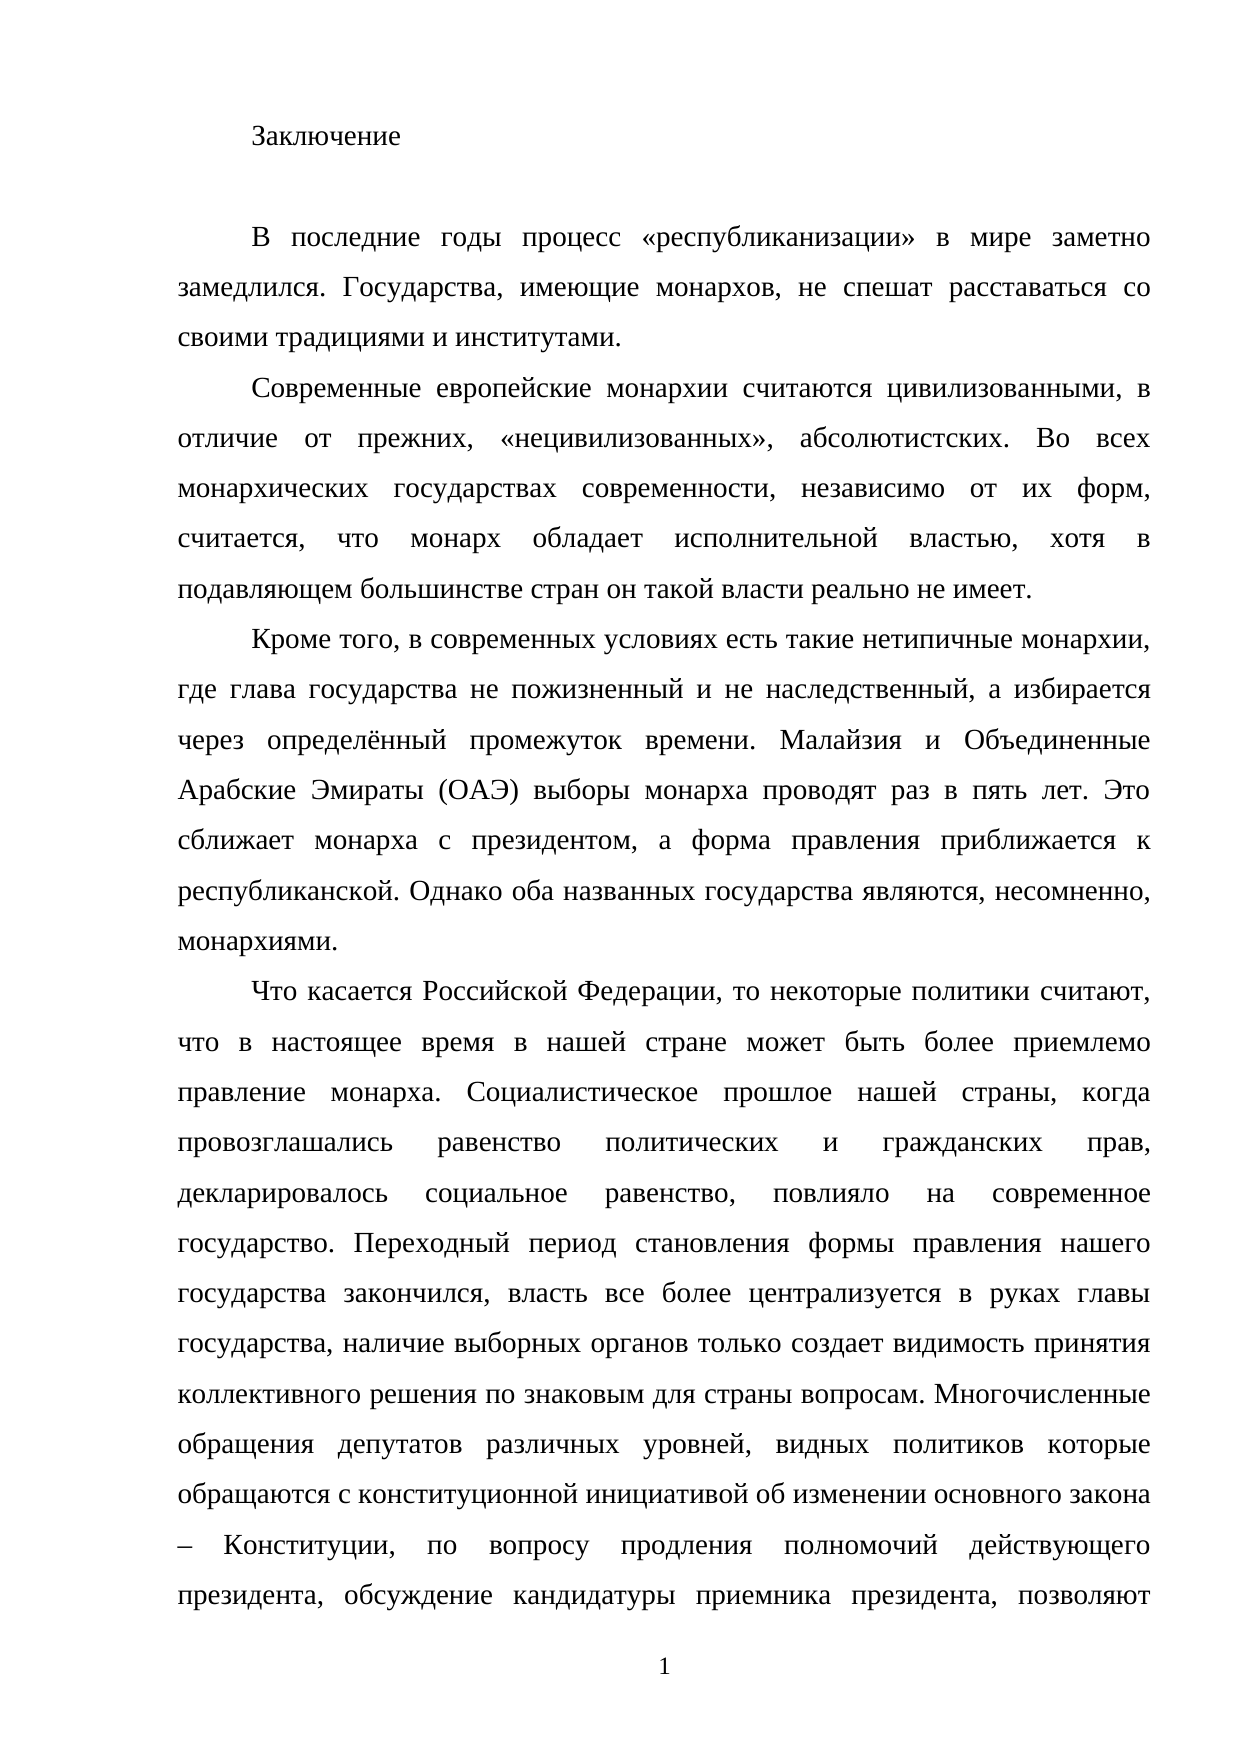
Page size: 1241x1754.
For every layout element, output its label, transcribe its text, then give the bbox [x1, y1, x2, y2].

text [177, 973, 1152, 1611]
text Современные европейские монархии считаются цивилизованными, в отличие от прежних, «нецивилизованных», абсолютистских. Во всех монархических государствах современности, независимо от их форм, считается, что монарх обладает исполнительной властью, хотя в подавляющем большинстве стран он такой власти реально не имеет. [177, 370, 1152, 604]
text Кроме того, в современных условиях есть такие нетипичные монархии, где глава государства не пожизненный и не наследственный, а избирается через определённый промежуток времени. Малайзия и Объединенные Арабские Эмираты (ОАЭ) выборы монарха проводят раз в пять лет. Это сближает монарха с президентом, а форма правления приближается к республиканской. Однако оба названных государства являются, несомненно, монархиями. [177, 621, 1152, 957]
text Заключение [177, 118, 1152, 152]
text В последние годы процесс «республиканизации» в мире заметно замедлился. Государства, имеющие монархов, не спешат расставаться со своими традициями и институтами. [177, 219, 1152, 353]
